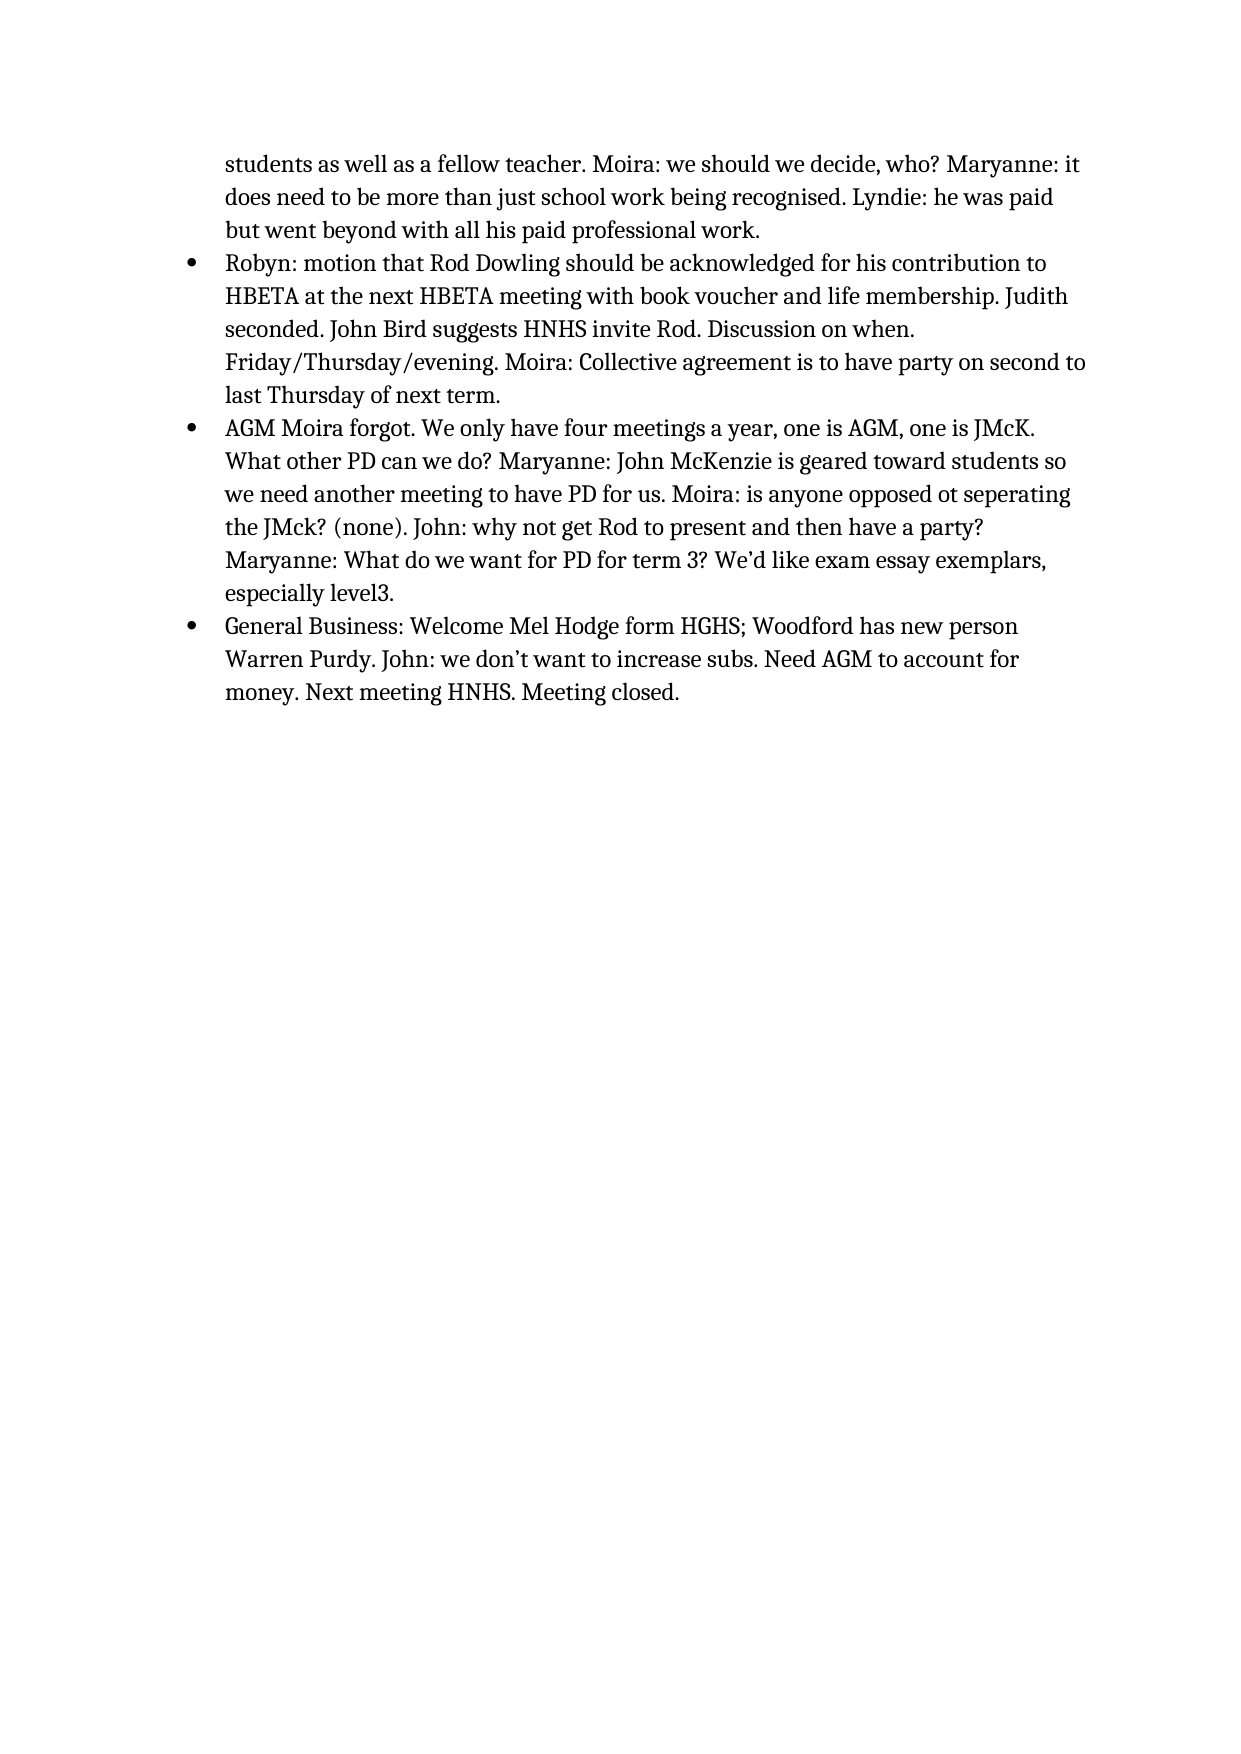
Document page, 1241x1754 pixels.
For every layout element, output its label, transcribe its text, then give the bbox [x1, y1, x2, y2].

list AGM Moira forgot. We only have four meetings a year, one is AGM, one is JMcK. What other PD can we do? Maryanne: John McKenzie is geared toward students so we need another meeting to have PD for us. Moira: is anyone opposed ot seperating the JMck? (none). John: why not get Rod to present and then have a party? Maryanne: What do we want for PD for term 3? We’d like exam essay exemplars, especially level3. [187, 414, 1090, 608]
list Robyn: motion that Rod Dowling should be acknowledged for his contribution to HBETA at the next HBETA meeting with book voucher and life membership. Judith seconded. John Bird suggests HNHS invite Rod. Discussion on when. Friday/Thursday/evening. Moira: Collective agreement is to have party on second to last Thursday of next term. [187, 249, 1090, 410]
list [187, 150, 1090, 245]
list General Business: Welcome Mel Hodge form HGHS; Woodford has new person Warren Purdy. John: we don’t want to increase subs. Need AGM to account for money. Next meeting HNHS. Meeting closed. [187, 612, 1090, 707]
